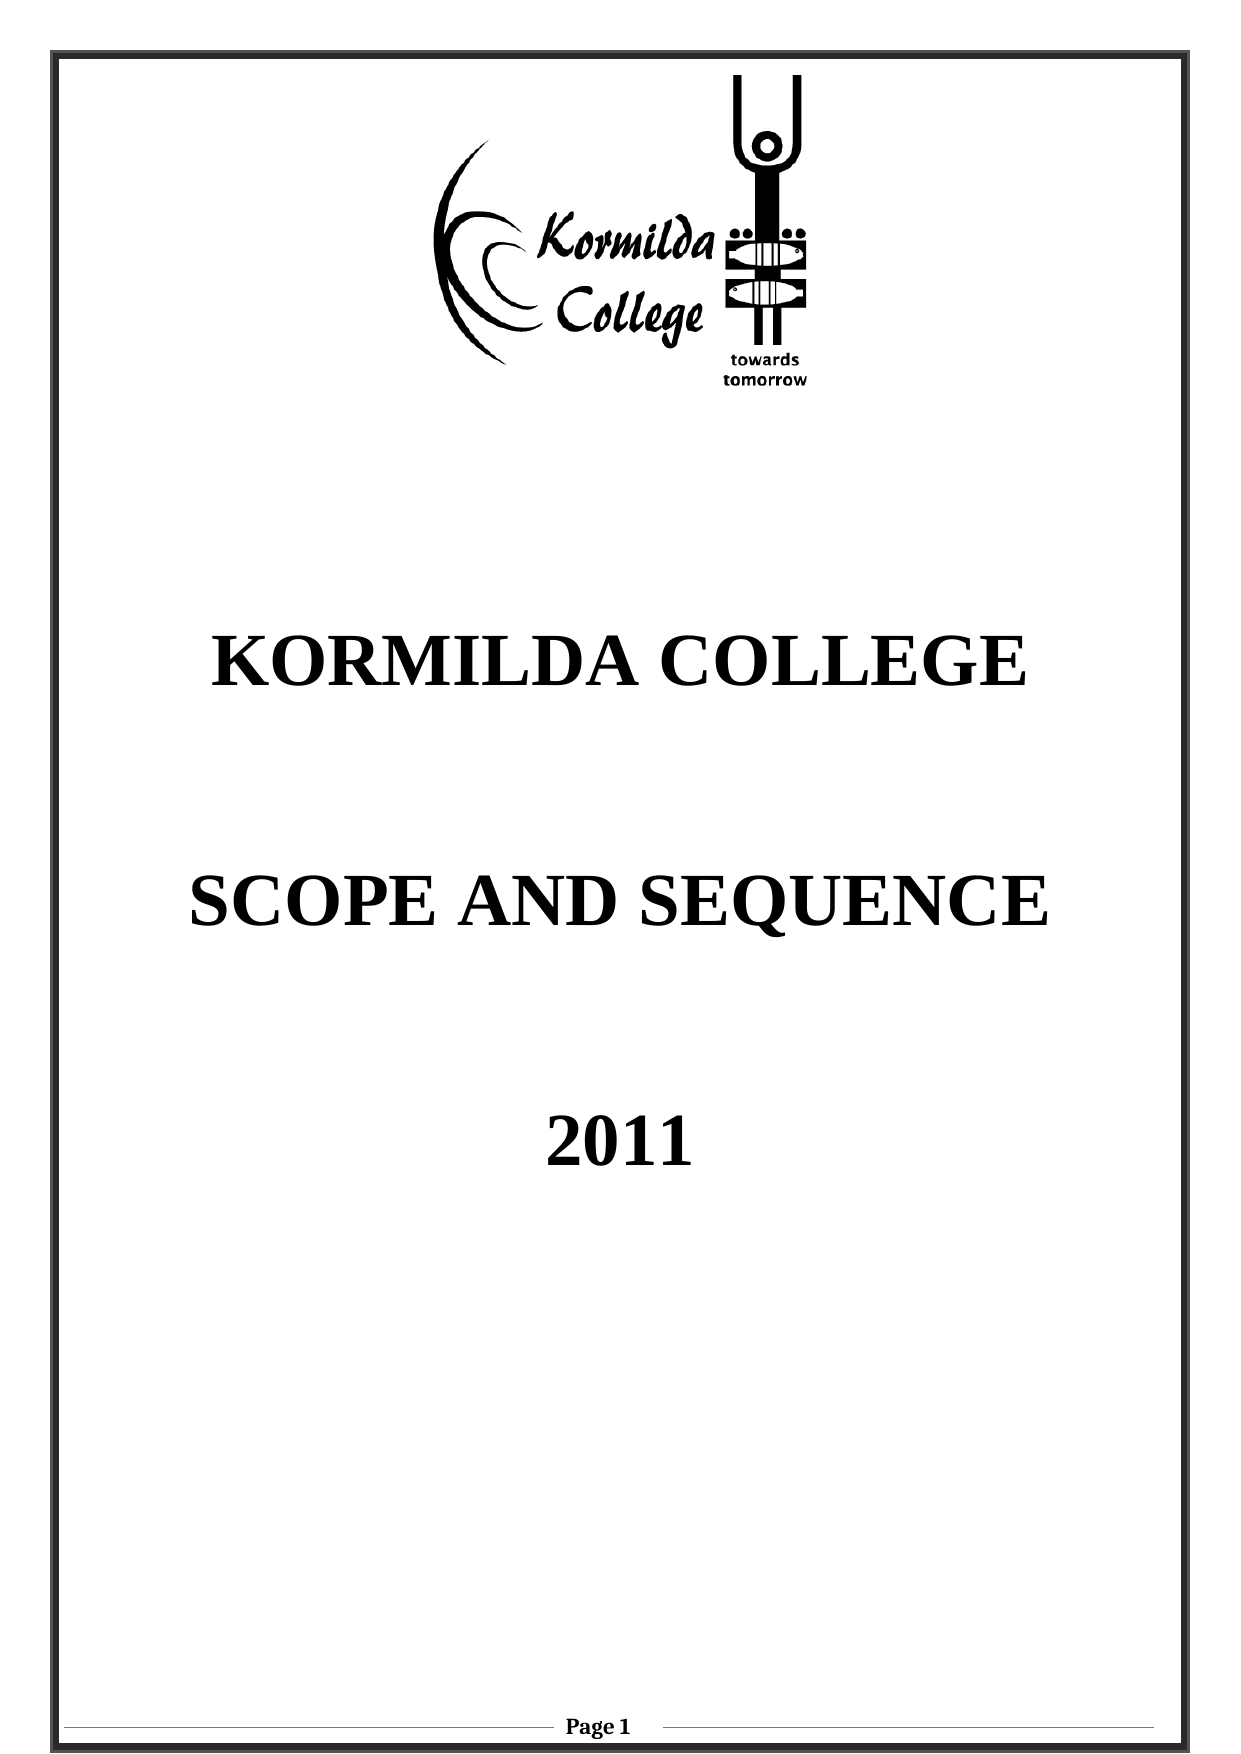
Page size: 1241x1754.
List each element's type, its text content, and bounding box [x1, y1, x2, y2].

picture [433, 75, 807, 386]
text SCOPE AND SEQUENCE [75, 855, 1165, 941]
text 2011 [75, 1095, 1165, 1181]
text KORMILDA COLLEGE [75, 615, 1165, 701]
